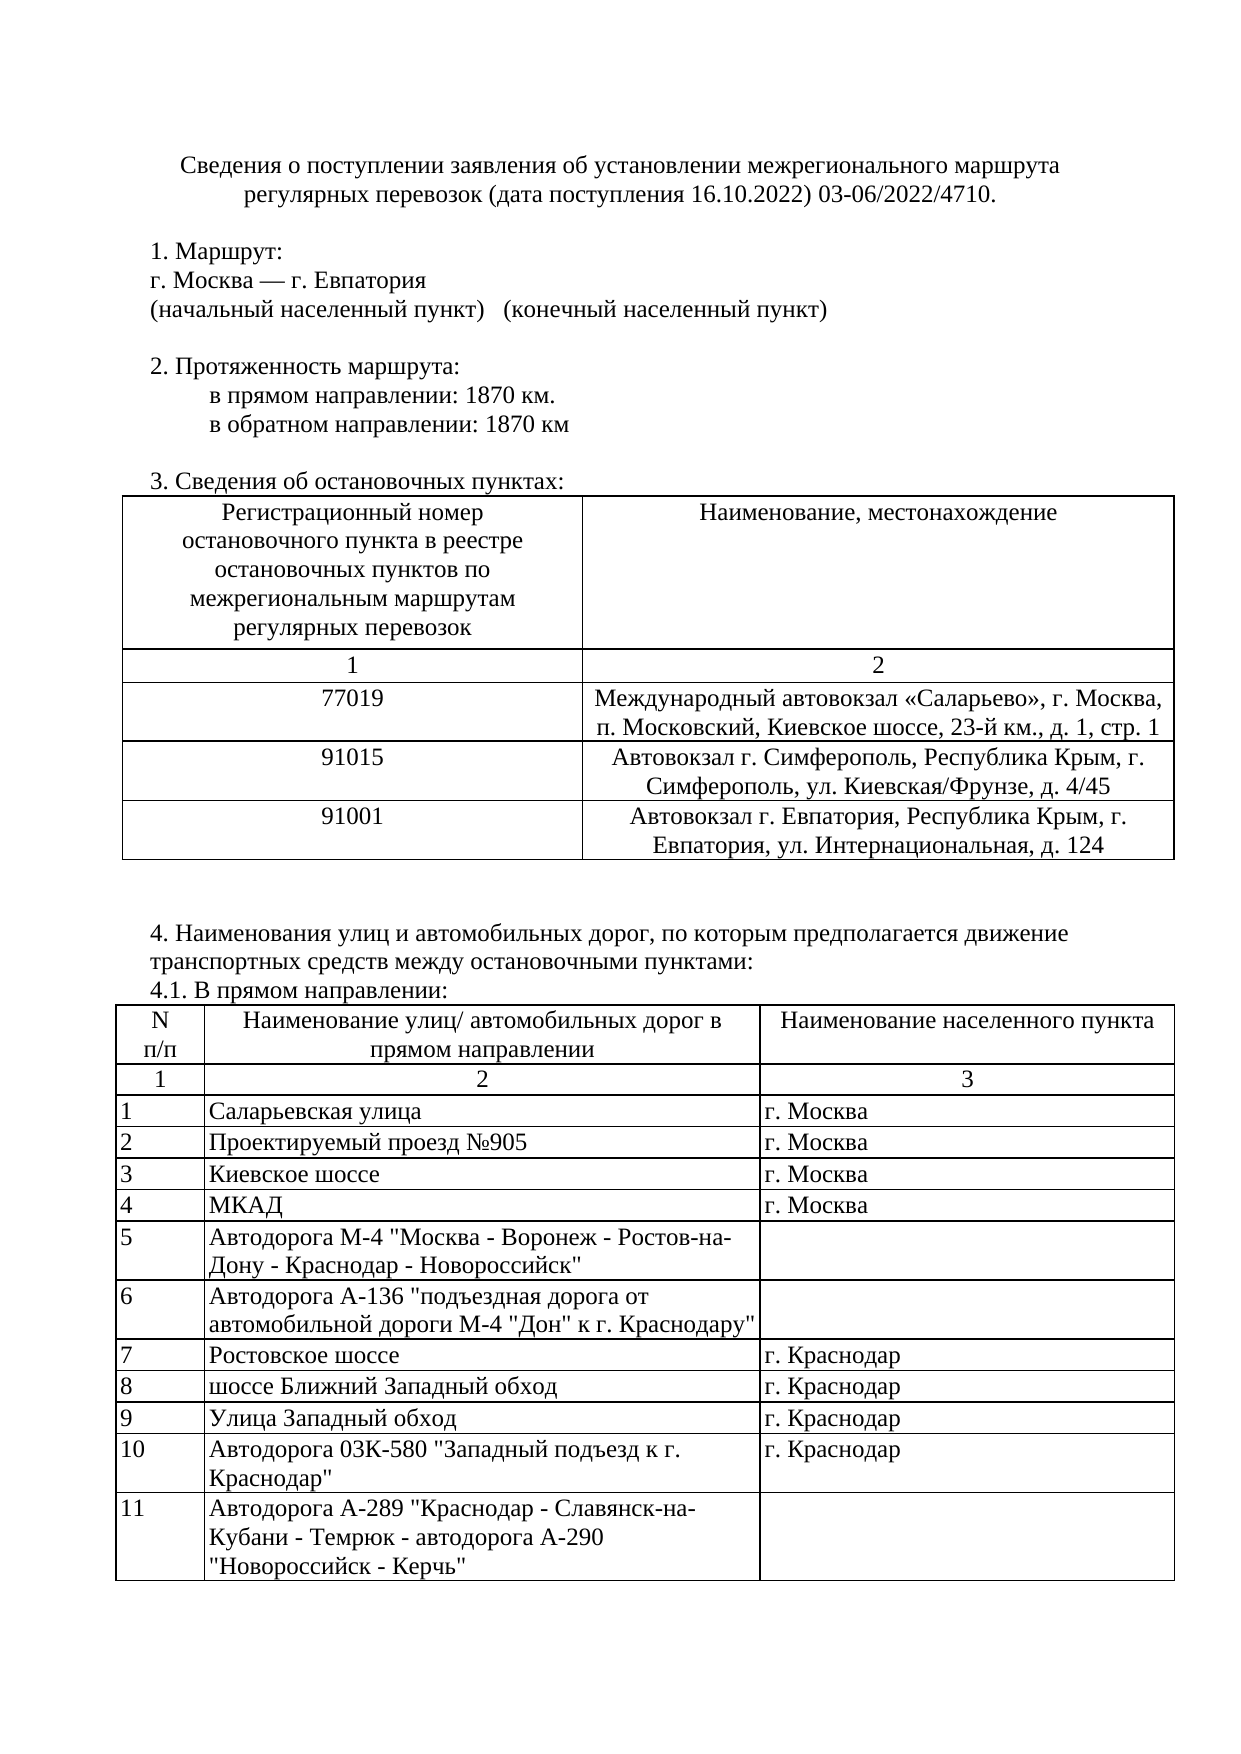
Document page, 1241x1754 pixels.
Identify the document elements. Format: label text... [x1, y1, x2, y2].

table_cell 3 [761, 1065, 1174, 1094]
table_header N п/п [117, 1006, 204, 1063]
table_cell 10 [117, 1434, 204, 1492]
table_cell Международный автовокзал «Саларьево», г. Москва, п. Московский, Киевское шоссе, 23-й км., д. 1, стр. 1 [583, 683, 1173, 740]
table_cell Автовокзал г. Симферополь, Республика Крым, г. Симферополь, ул. Киевская/Фрунзе, д. 4/45 [583, 742, 1173, 799]
table_cell 2 [583, 650, 1173, 681]
table_cell [761, 1222, 1174, 1279]
table_cell г. Москва [761, 1096, 1174, 1126]
table_cell 3 [117, 1159, 204, 1189]
table_cell Ростовское шоссе [205, 1340, 759, 1370]
table_cell г. Краснодар [761, 1371, 1174, 1401]
table_cell Автодорога 03К-580 "Западный подъезд к г. Краснодар" [205, 1434, 759, 1492]
table_cell 6 [117, 1281, 204, 1338]
table_cell г. Москва [761, 1159, 1174, 1189]
text 2. Протяженность маршрута: [150, 351, 1090, 380]
text 3. Сведения об остановочных пунктах: [150, 466, 1090, 495]
table_cell Автодорога А-289 "Краснодар - Славянск-на-Кубани - Темрюк - автодорога А-290 "Новороссийск - Керчь" [205, 1493, 759, 1579]
table_cell шоссе Ближний Западный обход [205, 1371, 759, 1401]
table_header Наименование населенного пункта [761, 1006, 1174, 1063]
text 4.1. В прямом направлении: [150, 975, 1090, 1004]
table_cell Проектируемый проезд №905 [205, 1127, 759, 1157]
table_cell Автодорога М-4 "Москва - Воронеж - Ростов-на-Дону - Краснодар - Новороссийск" [205, 1222, 759, 1279]
text в обратном направлении: 1870 км [150, 409, 1090, 437]
table_cell 1 [123, 650, 582, 681]
table_cell 8 [117, 1371, 204, 1401]
table_cell 91001 [123, 801, 582, 858]
table_header Регистрационный номер остановочного пункта в реестре остановочных пунктов по межрегиональным маршрутам регулярных перевозок [123, 497, 582, 648]
table_cell г. Краснодар [761, 1340, 1174, 1370]
table_cell 5 [117, 1222, 204, 1279]
table_cell МКАД [205, 1190, 759, 1220]
table_cell 91015 [123, 742, 582, 799]
table_cell Саларьевская улица [205, 1096, 759, 1126]
table_cell Улица Западный обход [205, 1403, 759, 1433]
table_cell 4 [117, 1190, 204, 1220]
text Сведения о поступлении заявления об установлении межрегионального маршрута регулярных перевозок (дата поступления 16.10.2022) 03-06/2022/4710. [150, 150, 1090, 207]
table_cell [761, 1281, 1174, 1338]
table_cell Киевское шоссе [205, 1159, 759, 1189]
text в прямом направлении: 1870 км. [150, 380, 1090, 409]
table_cell 2 [205, 1065, 759, 1094]
table_cell г. Краснодар [761, 1403, 1174, 1433]
table_cell Автодорога А-136 "подъездная дорога от автомобильной дороги М-4 "Дон" к г. Краснодару" [205, 1281, 759, 1338]
text 4. Наименования улиц и автомобильных дорог, по которым предполагается движение транспортных средств между остановочными пунктами: [150, 918, 1090, 975]
text 1. Маршрут: [150, 236, 1090, 265]
text (начальный населенный пункт) (конечный населенный пункт) [150, 294, 1090, 322]
table_cell г. Москва [761, 1190, 1174, 1220]
table_cell 9 [117, 1403, 204, 1433]
table_cell Автовокзал г. Евпатория, Республика Крым, г. Евпатория, ул. Интернациональная, д. 124 [583, 801, 1173, 858]
text г. Москва — г. Евпатория [150, 265, 1090, 294]
table_cell [761, 1493, 1174, 1579]
table_cell г. Краснодар [761, 1434, 1174, 1492]
table_cell 11 [117, 1493, 204, 1579]
table_cell г. Москва [761, 1127, 1174, 1157]
table_cell 7 [117, 1340, 204, 1370]
table_cell 2 [117, 1127, 204, 1157]
table_header Наименование улиц/ автомобильных дорог в прямом направлении [205, 1006, 759, 1063]
table_cell 1 [117, 1096, 204, 1126]
table_cell 1 [117, 1065, 204, 1094]
table_cell 77019 [123, 683, 582, 740]
table_header Наименование, местонахождение [583, 497, 1173, 648]
